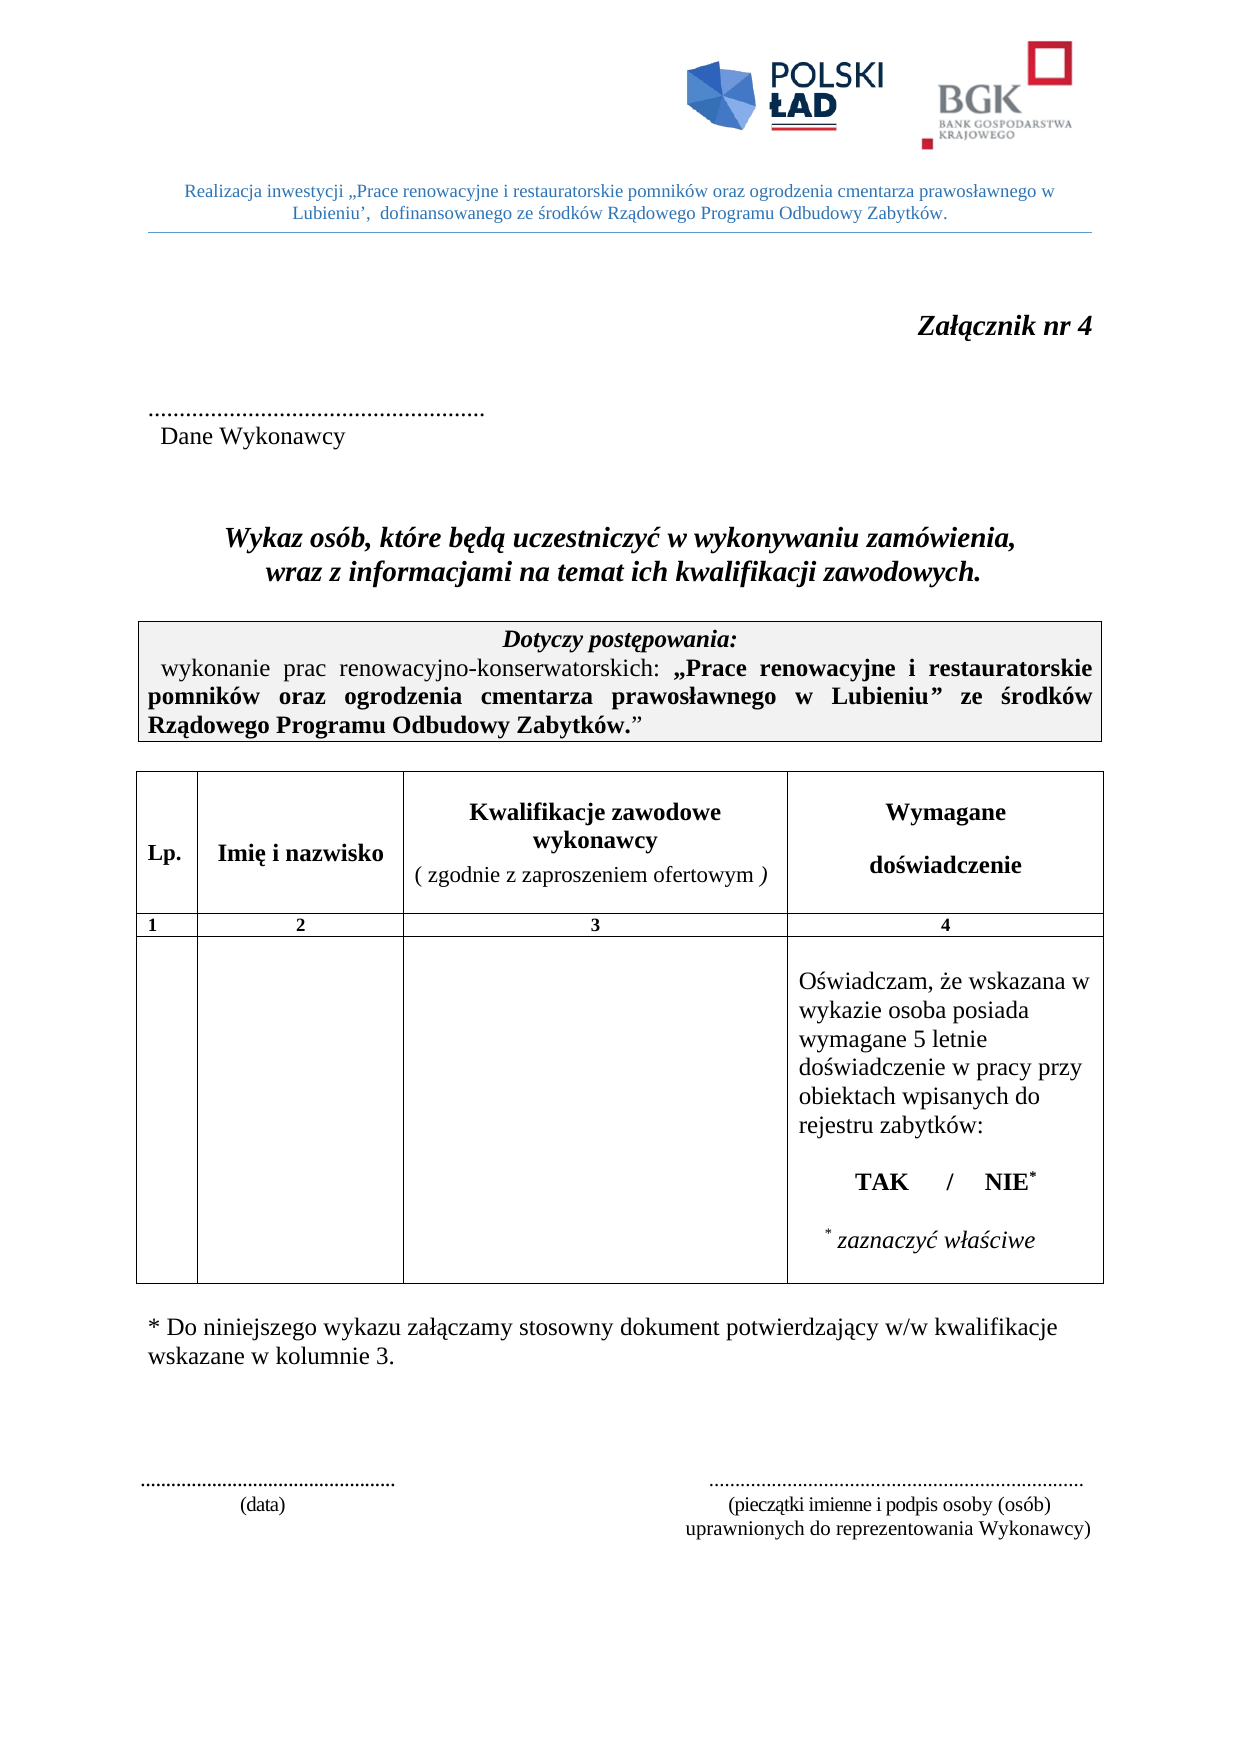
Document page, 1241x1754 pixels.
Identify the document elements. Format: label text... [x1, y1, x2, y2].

table_cell [404, 937, 787, 1282]
table_header Kwalifikacje zawodowe wykonawcy ( zgodnie z zaproszeniem ofertowym ) [404, 772, 787, 913]
table_cell 2 [198, 914, 403, 936]
table_cell [198, 937, 403, 1282]
table_cell 4 [788, 914, 1103, 936]
text uprawnionych do reprezentowania Wykonawcy) [664, 1516, 1093, 1540]
table_cell 3 [404, 914, 787, 936]
table_cell [137, 937, 197, 1282]
table_cell Oświadczam, że wskazana w wykazie osoba posiada wymagane 5 letnie doświadczenie w pracy przy obiektach wpisanych do rejestru zabytków: TAK / NIE* * zaznaczyć właściwe [788, 937, 1103, 1282]
text Dane Wykonawcy [148, 421, 1093, 450]
table_header Lp. [137, 772, 197, 913]
text wykonanie prac renowacyjno-konserwatorskich: „Prace renowacyjne i restauratorskie pomników oraz ogrodzenia cmentarza prawosławnego w Lubieniu” ze środków Rządowego Programu Odbudowy Zabytków.” [139, 649, 1101, 741]
text ...................................................... [148, 393, 1093, 421]
text Wykaz osób, które będą uczestniczyć w wykonywaniu zamówienia, [148, 520, 1093, 554]
text * Do niniejszego wykazu załączamy stosowny dokument potwierdzający w/w kwalifikacje wskazane w kolumnie 3. [148, 1312, 1093, 1370]
text wraz z informacjami na temat ich kwalifikacji zawodowych. [148, 554, 1093, 587]
picture [675, 29, 1093, 160]
text .................................................. ........................................................................ [74, 1465, 1093, 1492]
table_header Wymagane doświadczenie [788, 772, 1103, 913]
table_header Imię i nazwisko [198, 772, 403, 913]
table_cell 1 [137, 914, 197, 936]
text Załącznik nr 4 [590, 308, 1093, 341]
text Dotyczy postępowania: [139, 622, 1101, 649]
text (data) (pieczątki imienne i podpis osoby (osób) [148, 1492, 1093, 1516]
